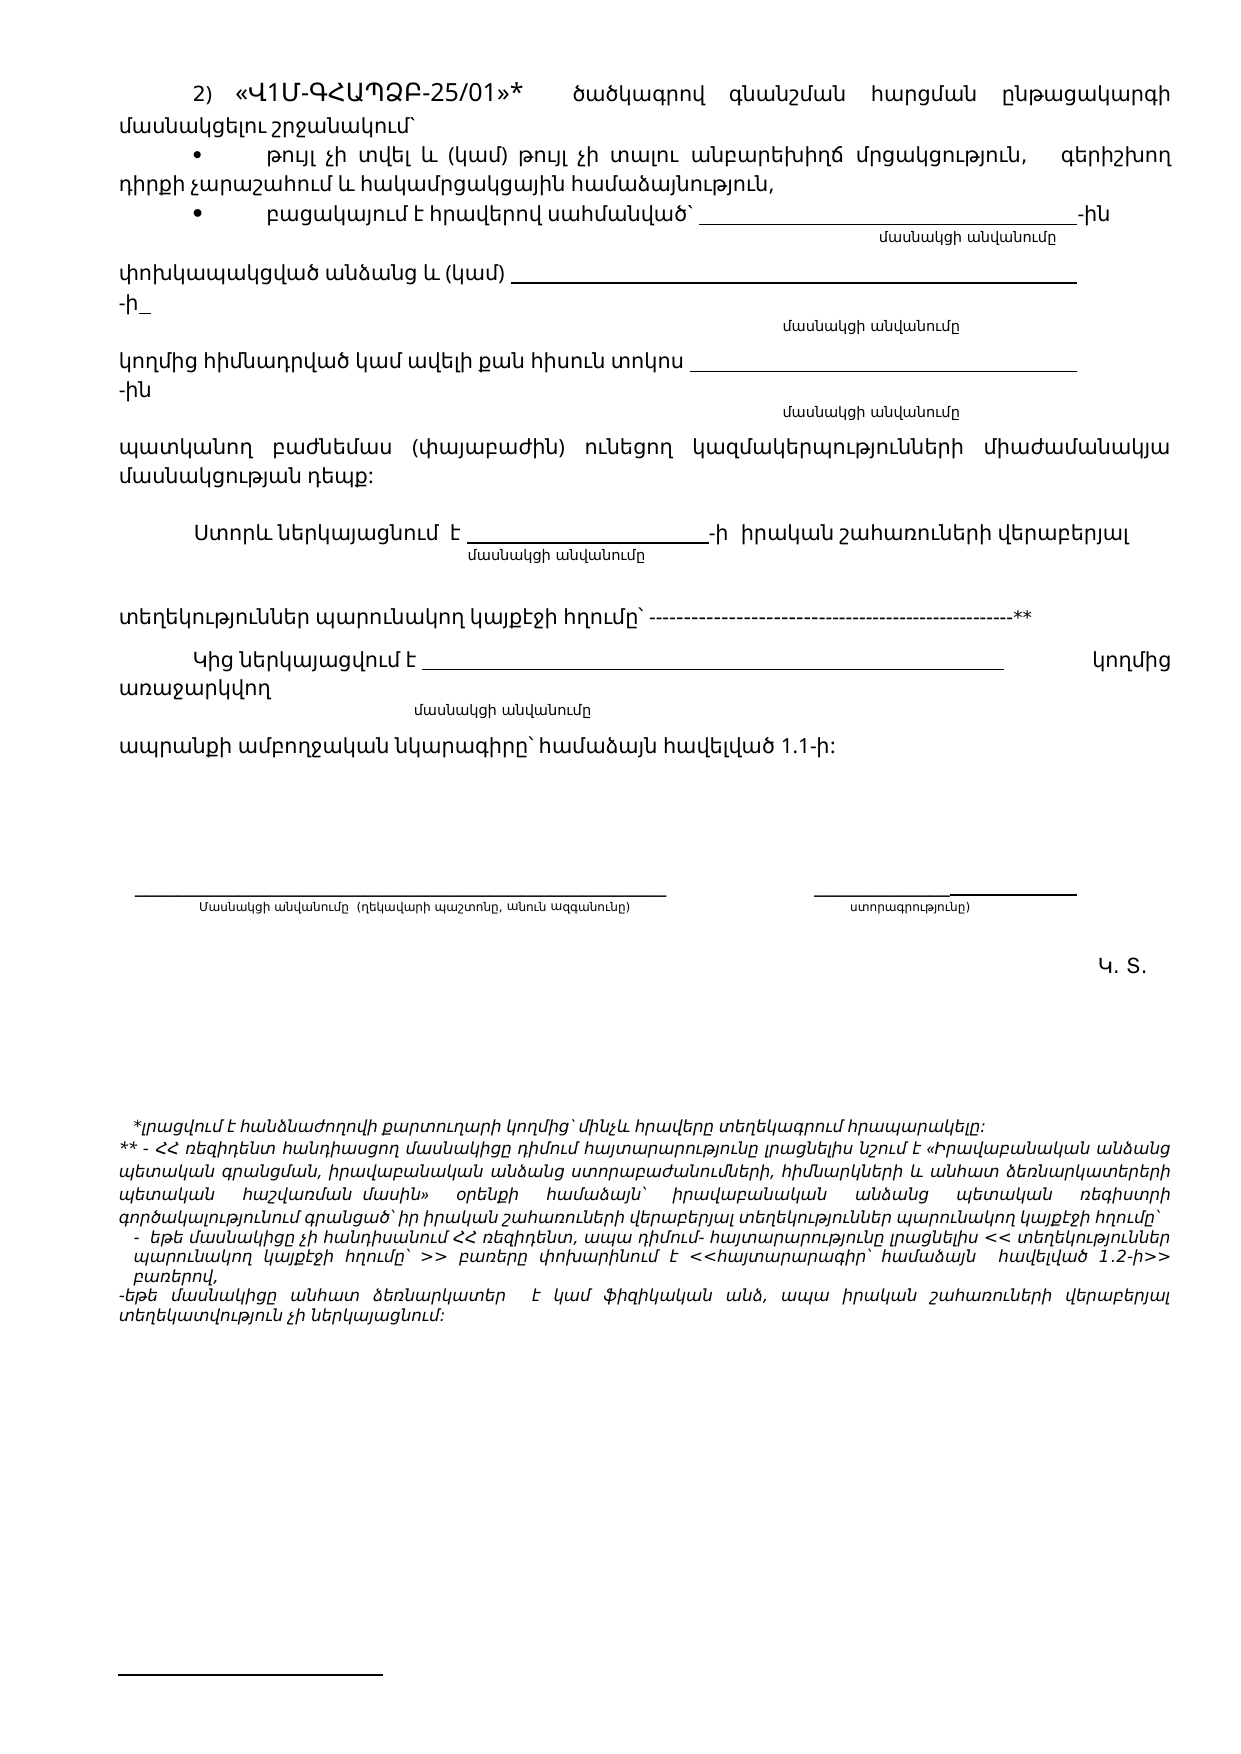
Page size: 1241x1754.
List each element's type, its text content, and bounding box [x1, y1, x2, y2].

text մասնակցի անվանումը [118, 702, 1171, 731]
text Ստորև ներկայացնում է -ի իրական շահառուների վերաբերյալ [193, 518, 1171, 546]
list թույլ չի տվել և (կամ) թույլ չի տալու անբարեխիղճ մրցակցություն, գերիշխող դիրքի չարաշահում և հակամրցակցային համաձայնություն, [118, 140, 1171, 197]
text Կից ներկայացվում է կողմից առաջարկվող [118, 645, 1171, 702]
text մասնակցի անվանումը [118, 403, 1171, 432]
text Կ. Տ. [118, 954, 1171, 979]
text մասնակցի անվանումը [118, 317, 1171, 346]
text ** - ՀՀ ռեզիդենտ հանդիասցող մասնակիցը դիմում հայտարարությունը լրացնելիս նշում է «Իրավաբանական անձանց պետական գրանցման, իրավաբանական անձանց ստորաբաժանումների, հիմնարկների և անհատ ձեռնարկատերերի պետական հաշվառման մասին» օրենքի համաձայն՝ իրավաբանական անձանց պետական ռեգիստրի գործակալությունում գրանցած՝ իր իրական շահառուների վերաբերյալ տեղեկություններ պարունակող կայքէջի հղումը՝ [118, 1137, 1171, 1228]
list բացակայում է հրավերով սահմանված` -ին [118, 197, 1171, 228]
text պատկանող բաժնեմաս (փայաբաժին) ունեցող կազմակերպությունների միաժամանակյա մասնակցության դեպք: [118, 432, 1171, 489]
text 2) «Վ1Մ-ԳՀԱՊՁԲ-25/01»* ծածկագրով գնանշման հարցման ընթացակարգի մասնակցելու շրջանակում` [118, 75, 1171, 140]
text տեղեկություններ պարունակող կայքէջի հղումը՝ ----------------------------------------------------** [118, 602, 1171, 631]
text ___________________________________________________ _____________ Մասնակցի անվանումը (ղեկավարի պաշտոնը, անուն ազգանունը) ստորագրությունը) [118, 873, 1171, 926]
text -եթե մասնակիցը անհատ ձեռնարկատեր է կամ ֆիզիկական անձ, ապա իրական շահառուների վերաբերյալ տեղեկատվություն չի ներկայացնում: [118, 1286, 1171, 1325]
text կողմից հիմնադրված կամ ավելի քան հիսուն տոկոս -ին [118, 346, 1171, 403]
text ապրանքի ամբողջական նկարագիրը՝ համաձայն հավելված 1.1-ի: [118, 731, 1171, 759]
text մասնակցի անվանումը [118, 228, 1171, 258]
text - եթե մասնակիցը չի հանդիսանում ՀՀ ռեզիդենտ, ապա դիմում- հայտարարությունը լրացնելիս << տեղեկություններ պարունակող կայքէջի հղումը՝ >> բառերը փոխարինում է <<հայտարարագիր՝ համաձայն հավելված 1․2-ի>> բառերով, [133, 1228, 1171, 1286]
text *լրացվում է հանձնաժողովի քարտուղարի կողմից` մինչև հրավերը տեղեկագրում հրապարակելը: [118, 1114, 1171, 1137]
text մասնակցի անվանումը [118, 546, 1171, 575]
text փոխկապակցված անձանց և (կամ) -ի [118, 258, 1171, 317]
